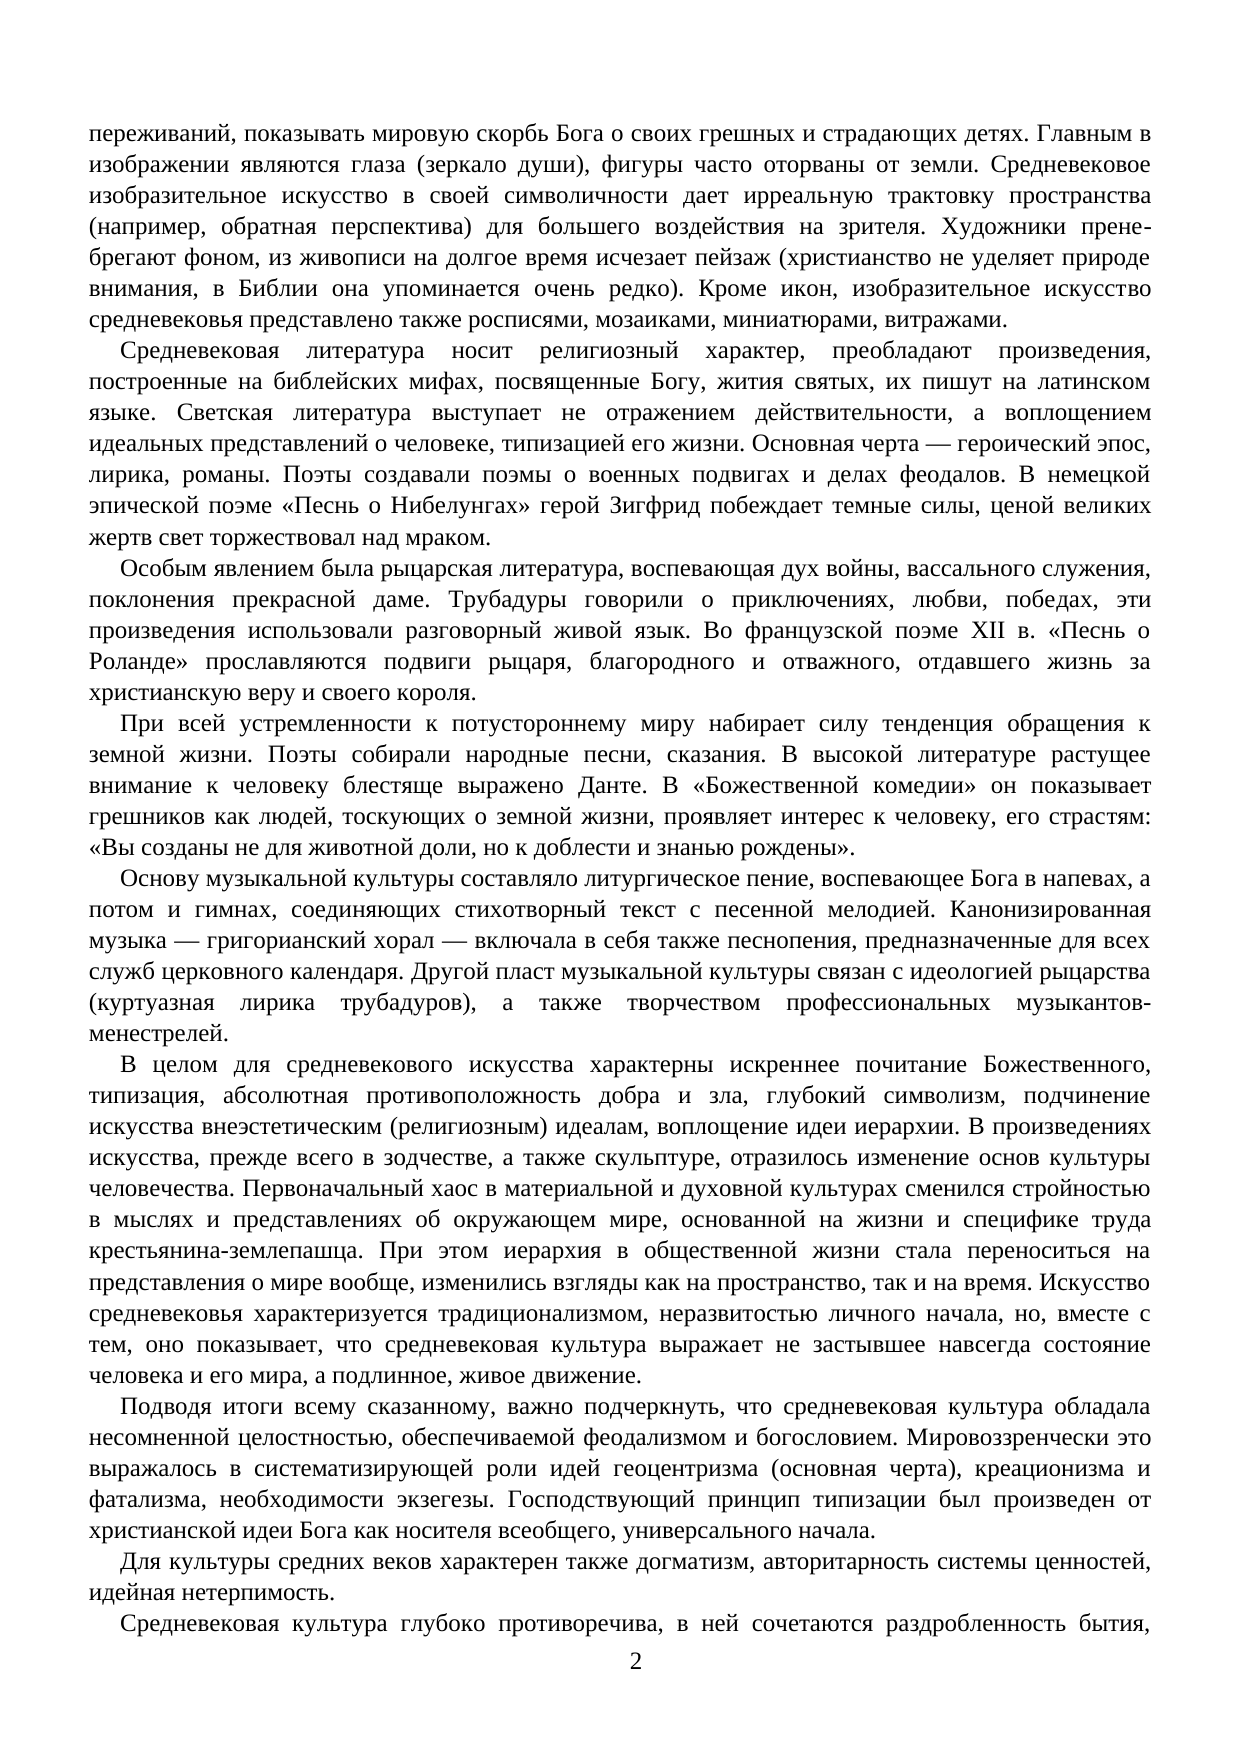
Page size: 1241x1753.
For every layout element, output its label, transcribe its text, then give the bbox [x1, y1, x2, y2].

text В целом для средневекового искусства характерны искреннее почитание Божественного, типизация, абсолютная противоположность добра и зла, глубокий символизм, подчинение искусства внеэстетическим (религиозным) идеалам, воплощение идеи иерархии. В произведениях искусства, прежде всего в зодчестве, а также скульптуре, отразилось изменение основ культуры человечества. Первоначальный хаос в материальной и духовной культурах сменился стройностью в мыслях и представлениях об окружающем мире, основанной на жизни и специфике труда крестьянина-землепашца. При этом иерархия в общественной жизни стала переноситься на представления о мире вообще, изменились взгляды как на пространство, так и на время. Искусство средневековья характеризуется традиционализмом, неразвитостью личного начала, но, вместе с тем, оно показывает, что средневековая культура выражает не застывшее навсегда состояние человека и его мира, а подлинное, живое движение. [89, 1049, 1152, 1388]
text Основу музыкальной культуры составляло литургическое пение, воспевающее Бога в напевах, а потом и гимнах, соединяющих стихотворный текст с песенной мелодией. Канонизированная музыка — григорианский хорал — включала в себя также песнопения, предназначенные для всех служб церковного календаря. Другой пласт музыкальной культуры связан с идеологией рыцарства (куртуазная лирика трубадуров), а также творчеством профессиональных музыкантов-менестрелей. [89, 863, 1152, 1047]
text Для культуры средних веков характерен также догматизм, авторитарность системы ценностей, идейная нетерпимость. [89, 1546, 1152, 1606]
text Подводя итоги всему сказанному, важно подчеркнуть, что средневековая культура обладала несомненной целостностью, обеспечиваемой феодализмом и богословием. Мировоззренчески это выражалось в систематизирующей роли идей геоцентризма (основная черта), креационизма и фатализма, необходимости экзегезы. Господствующий принцип типизации был произведен от христианской идеи Бога как носителя всеобщего, универсального начала. [89, 1391, 1152, 1544]
text Средневековая литература носит религиозный характер, преобладают произведения, построенные на библейских мифах, посвященные Богу, жития святых, их пишут на латинском языке. Светская литература выступает не отражением действительности, а воплощением идеальных представлений о человеке, типизацией его жизни. Основная черта — героический эпос, лирика, романы. Поэты создавали поэмы о военных подвигах и делах феодалов. В немецкой эпической поэме «Песнь о Нибелунгах» герой Зигфрид побеждает темные силы, ценой великих жертв свет торжествовал над мраком. [89, 335, 1152, 550]
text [89, 1608, 1152, 1637]
text Особым явлением была рыцарская литература, воспевающая дух войны, вассального служения, поклонения прекрасной даме. Трубадуры говорили о приключениях, любви, победах, эти произведения использовали разговорный живой язык. Во французской поэме XII в. «Песнь о Роланде» прославляются подвиги рыцаря, благородного и отважного, отдавшего жизнь за христианскую веру и своего короля. [89, 553, 1152, 706]
text При всей устремленности к потустороннему миру набирает силу тенденция обращения к земной жизни. Поэты собирали народные песни, сказания. В высокой литературе растущее внимание к человеку блестяще выражено Данте. В «Божественной комедии» он показывает грешников как людей, тоскующих о земной жизни, проявляет интерес к человеку, его страстям: «Вы созданы не для животной доли, но к доблести и знанью рождены». [89, 708, 1152, 861]
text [89, 118, 1152, 333]
